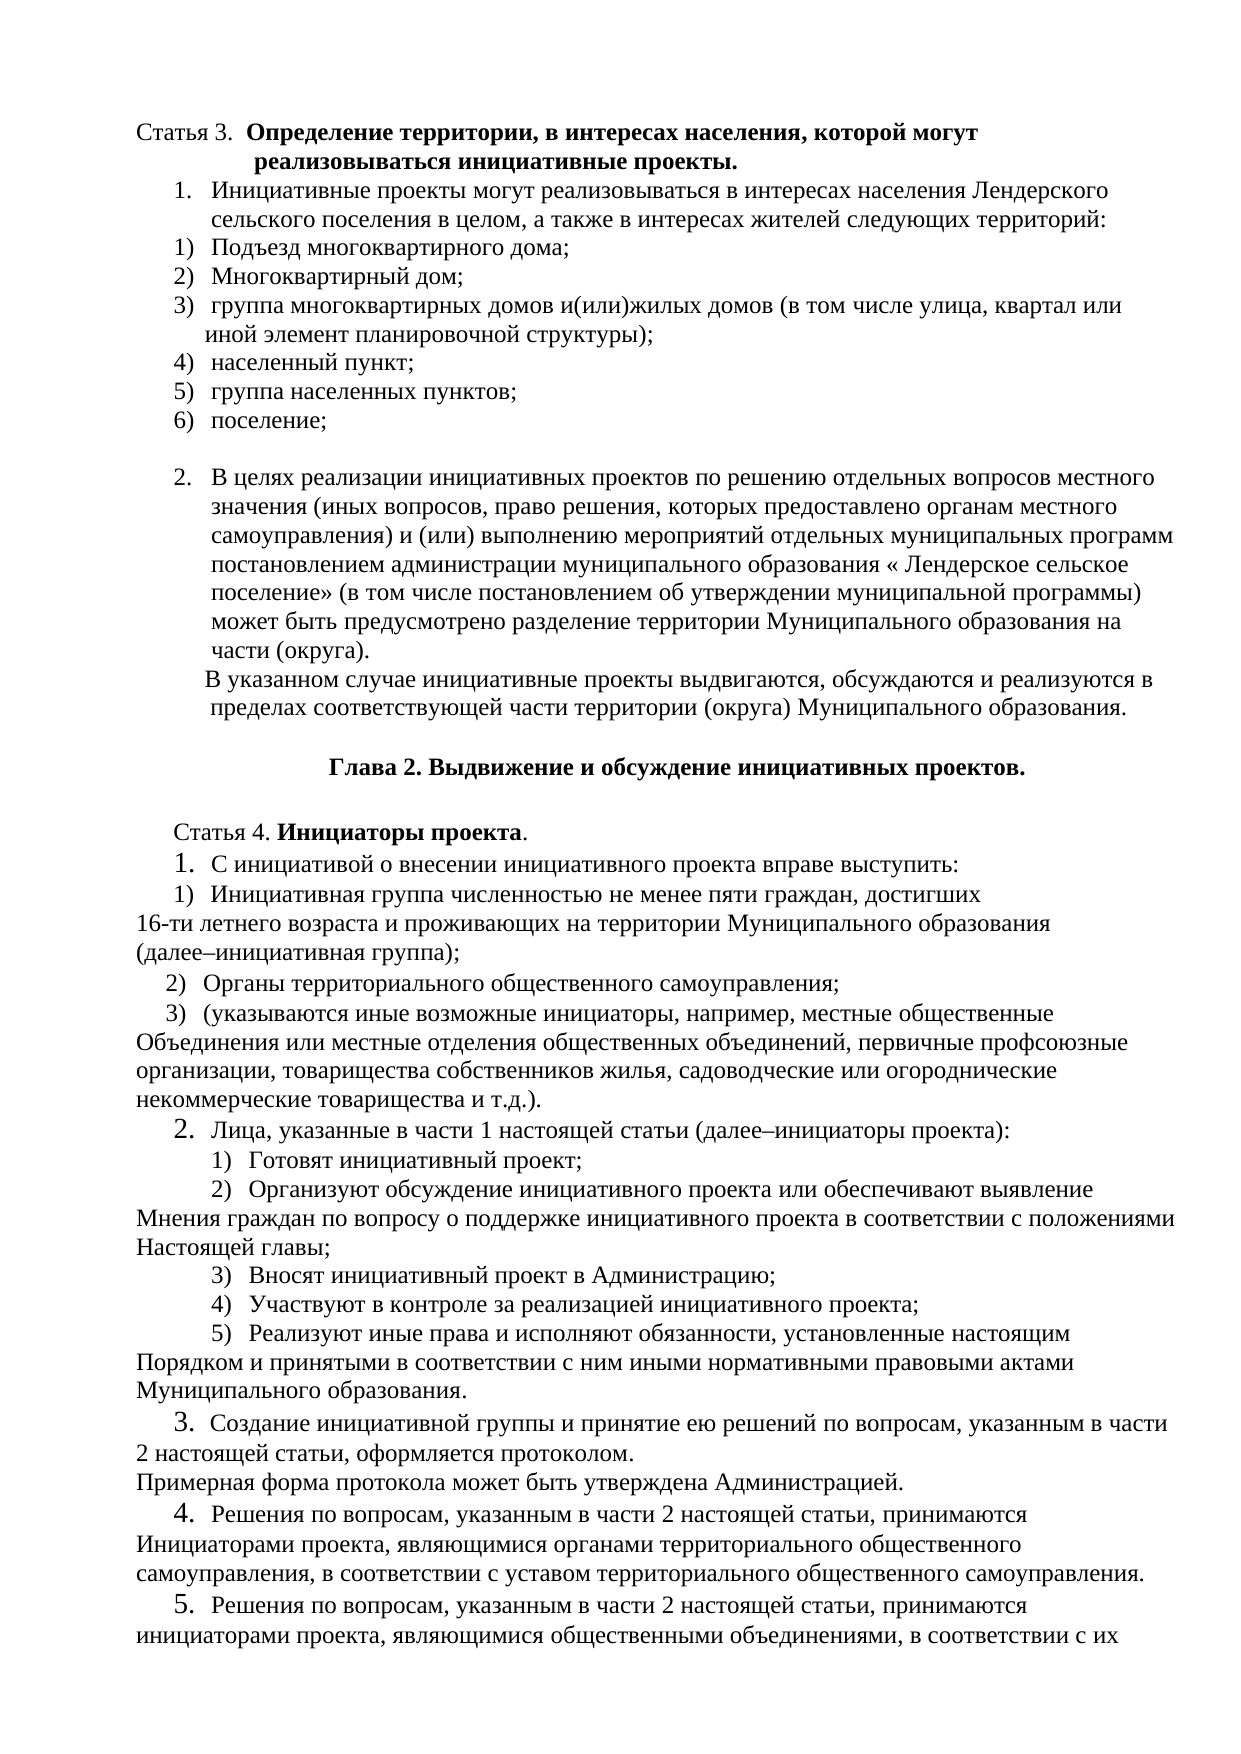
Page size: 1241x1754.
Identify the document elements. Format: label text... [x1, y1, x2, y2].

list Вносят инициативный проект в Администрацию; [211, 1261, 1181, 1289]
list Готовят инициативный проект; [211, 1146, 1181, 1174]
list Участвуют в контроле за реализацией инициативного проекта; [211, 1289, 1181, 1318]
list Решения по вопросам, указанным в части 2 настоящей статьи, принимаются [173, 1586, 1181, 1620]
list Организуют обсуждение инициативного проекта или обеспечивают выявление [211, 1174, 1181, 1203]
list Реализуют иные права и исполняют обязанности, установленные настоящим [211, 1318, 1181, 1347]
text Настоящей главы; [136, 1232, 1181, 1261]
text 16-ти летнего возраста и проживающих на территории Муниципального образования [136, 908, 1181, 937]
list населенный пункт; [173, 347, 1181, 376]
text самоуправления, в соответствии с уставом территориального общественного самоуправления. [136, 1558, 1181, 1586]
text Статья 4. Инициаторы проекта. [173, 815, 1181, 847]
text иной элемент планировочной структуры); [136, 319, 1181, 347]
text Инициаторами проекта, являющимися органами территориального общественного [136, 1529, 1181, 1558]
list группа населенных пунктов; [173, 376, 1181, 405]
text Мнения граждан по вопросу о поддержке инициативного проекта в соответствии с положениями [136, 1203, 1181, 1232]
list группа многоквартирных домов и(или)жилых домов (в том числе улица, квартал или [173, 290, 1181, 319]
list В целях реализации инициативных проектов по решению отдельных вопросов местного значения (иных вопросов, право решения, которых предоставлено органам местного самоуправления) и (или) выполнению мероприятий отдельных муниципальных программ постановлением администрации муниципального образования « Лендерское сельское поселение» (в том числе постановлением об утверждении муниципальной программы) может быть предусмотрено разделение территории Муниципального образования на части (округа). [173, 462, 1181, 664]
list Лица, указанные в части 1 настоящей статьи (далее–инициаторы проекта): [173, 1113, 1181, 1146]
list Решения по вопросам, указанным в части 2 настоящей статьи, принимаются [173, 1495, 1181, 1529]
list Органы территориального общественного самоуправления; [165, 966, 1181, 998]
list Подъезд многоквартирного дома; [173, 232, 1181, 261]
text Порядком и принятыми в соответствии с ним иными нормативными правовыми актами [136, 1347, 1181, 1376]
text Примерная форма протокола может быть утверждена Администрацией. [136, 1467, 1181, 1495]
list С инициативой о внесении инициативного проекта вправе выступить: [173, 847, 1181, 879]
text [136, 1620, 1181, 1649]
text Муниципального образования. [136, 1376, 1181, 1404]
list поселение; [173, 405, 1181, 434]
list (указываются иные возможные инициаторы, например, местные общественные [165, 998, 1181, 1027]
list Инициативная группа численностью не менее пяти граждан, достигших [173, 879, 1181, 908]
list Инициативные проекты могут реализовываться в интересах населения Лендерского сельского поселения в целом, а также в интересах жителей следующих территорий: [173, 175, 1181, 232]
list Создание инициативной группы и принятие ею решений по вопросам, указанным в части 2 настоящей статьи, оформляется протоколом. [136, 1404, 1181, 1467]
text Глава 2. Выдвижение и обсуждение инициативных проектов. [173, 750, 1181, 782]
text Статья 3. Определение территории, в интересах населения, которой могут реализовываться инициативные проекты. [136, 117, 1181, 175]
text В указанном случае инициативные проекты выдвигаются, обсуждаются и реализуются в пределах соответствующей части территории (округа) Муниципального образования. [173, 664, 1181, 721]
text Объединения или местные отделения общественных объединений, первичные профсоюзные организации, товарищества собственников жилья, садоводческие или огороднические некоммерческие товарищества и т.д.). [136, 1027, 1181, 1113]
list Многоквартирный дом; [173, 261, 1181, 290]
text (далее–инициативная группа); [136, 937, 1181, 966]
